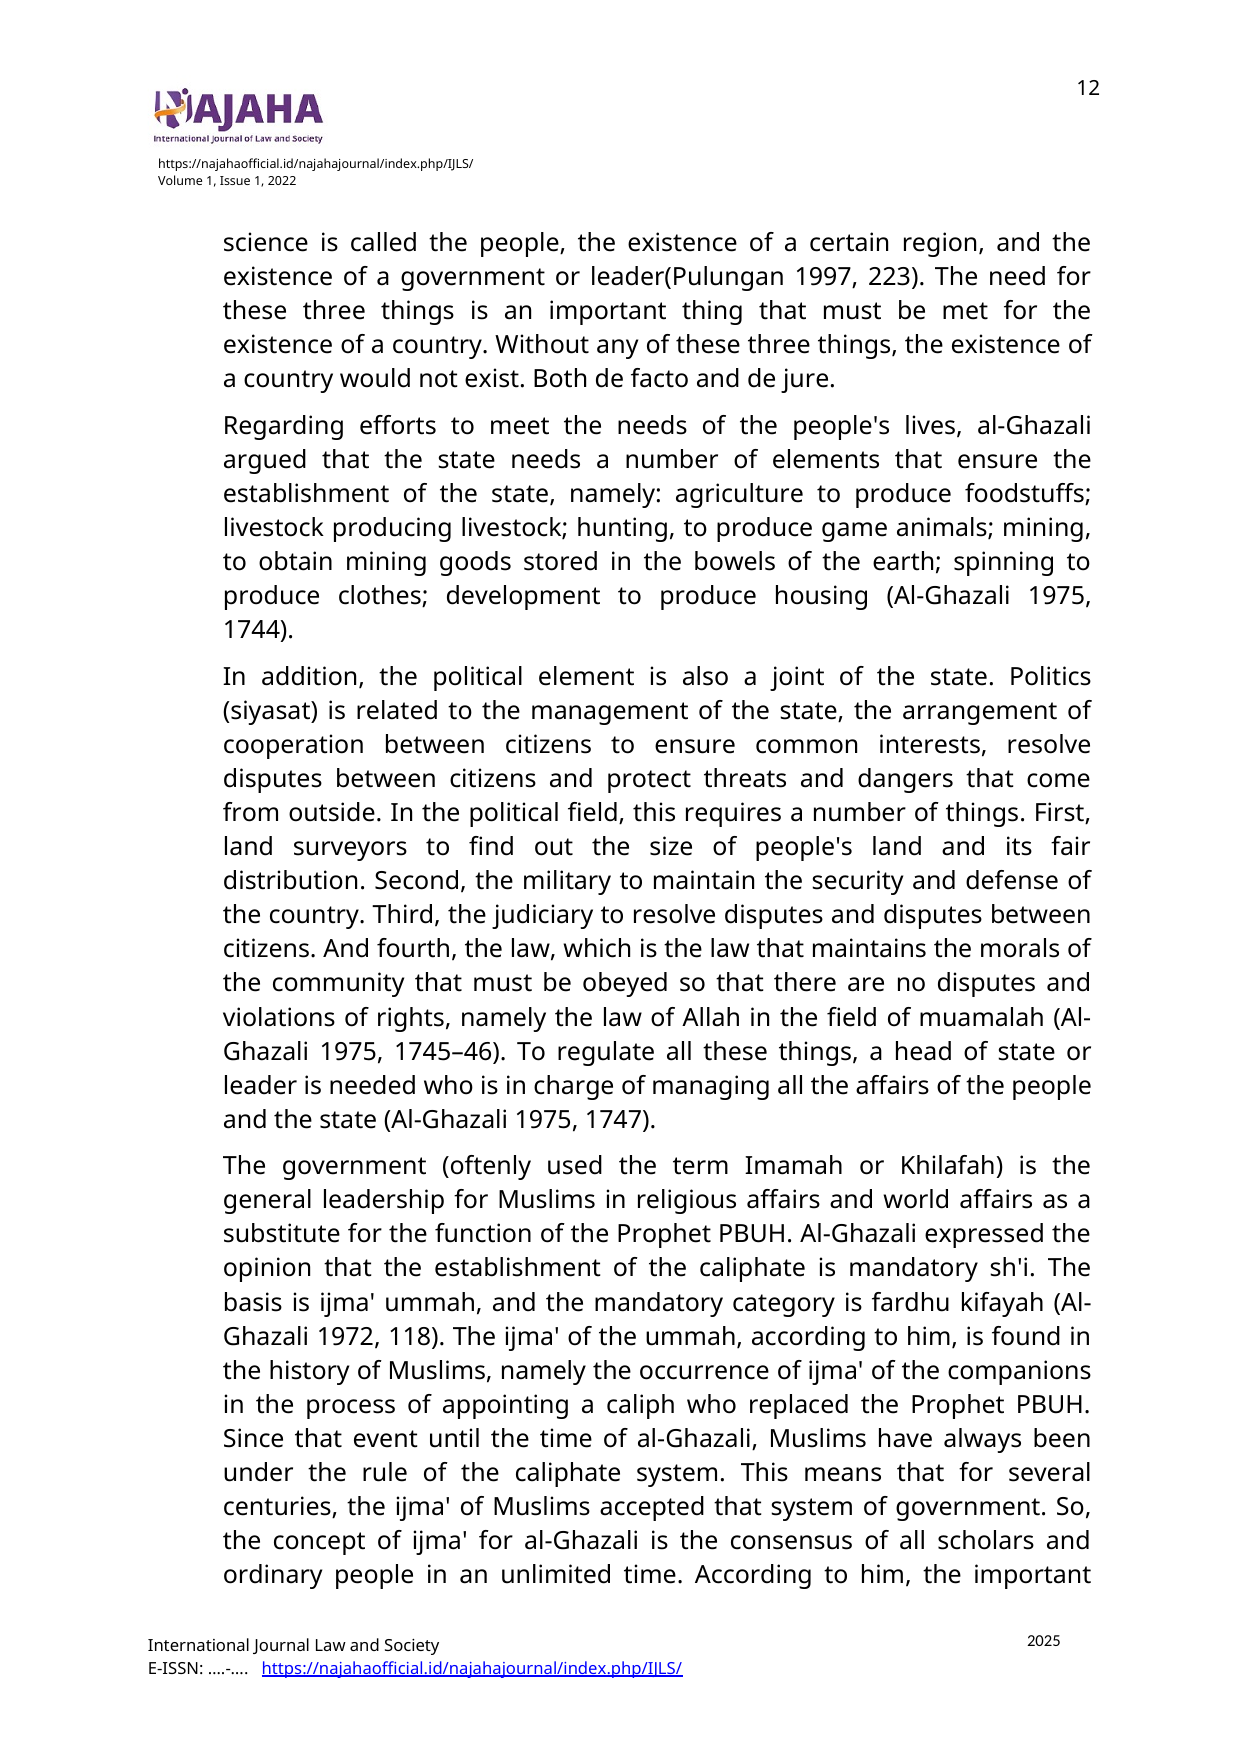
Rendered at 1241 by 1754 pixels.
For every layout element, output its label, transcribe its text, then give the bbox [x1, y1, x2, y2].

text In addition, the political element is also a joint of the state. Politics (siyasat) is related to the management of the state, the arrangement of cooperation between citizens to ensure common interests, resolve disputes between citizens and protect threats and dangers that come from outside. In the political field, this requires a number of things. First, land surveyors to find out the size of people's land and its fair distribution. Second, the military to maintain the security and defense of the country. Third, the judiciary to resolve disputes and disputes between citizens. And fourth, the law, which is the law that maintains the morals of the community that must be obeyed so that there are no disputes and violations of rights, namely the law of Allah in the field of muamalah (Al-Ghazali 1975, 1745–46). To regulate all these things, a head of state or leader is needed who is in charge of managing all the affairs of the people and the state (Al-Ghazali 1975, 1747). [223, 658, 1092, 1135]
picture [147, 75, 328, 158]
text Regarding efforts to meet the needs of the people's lives, al-Ghazali argued that the state needs a number of elements that ensure the establishment of the state, namely: agriculture to produce foodstuffs; livestock producing livestock; hunting, to produce game animals; mining, to obtain mining goods stored in the bowels of the earth; spinning to produce clothes; development to produce housing (Al-Ghazali 1975, 1744). [223, 408, 1092, 646]
